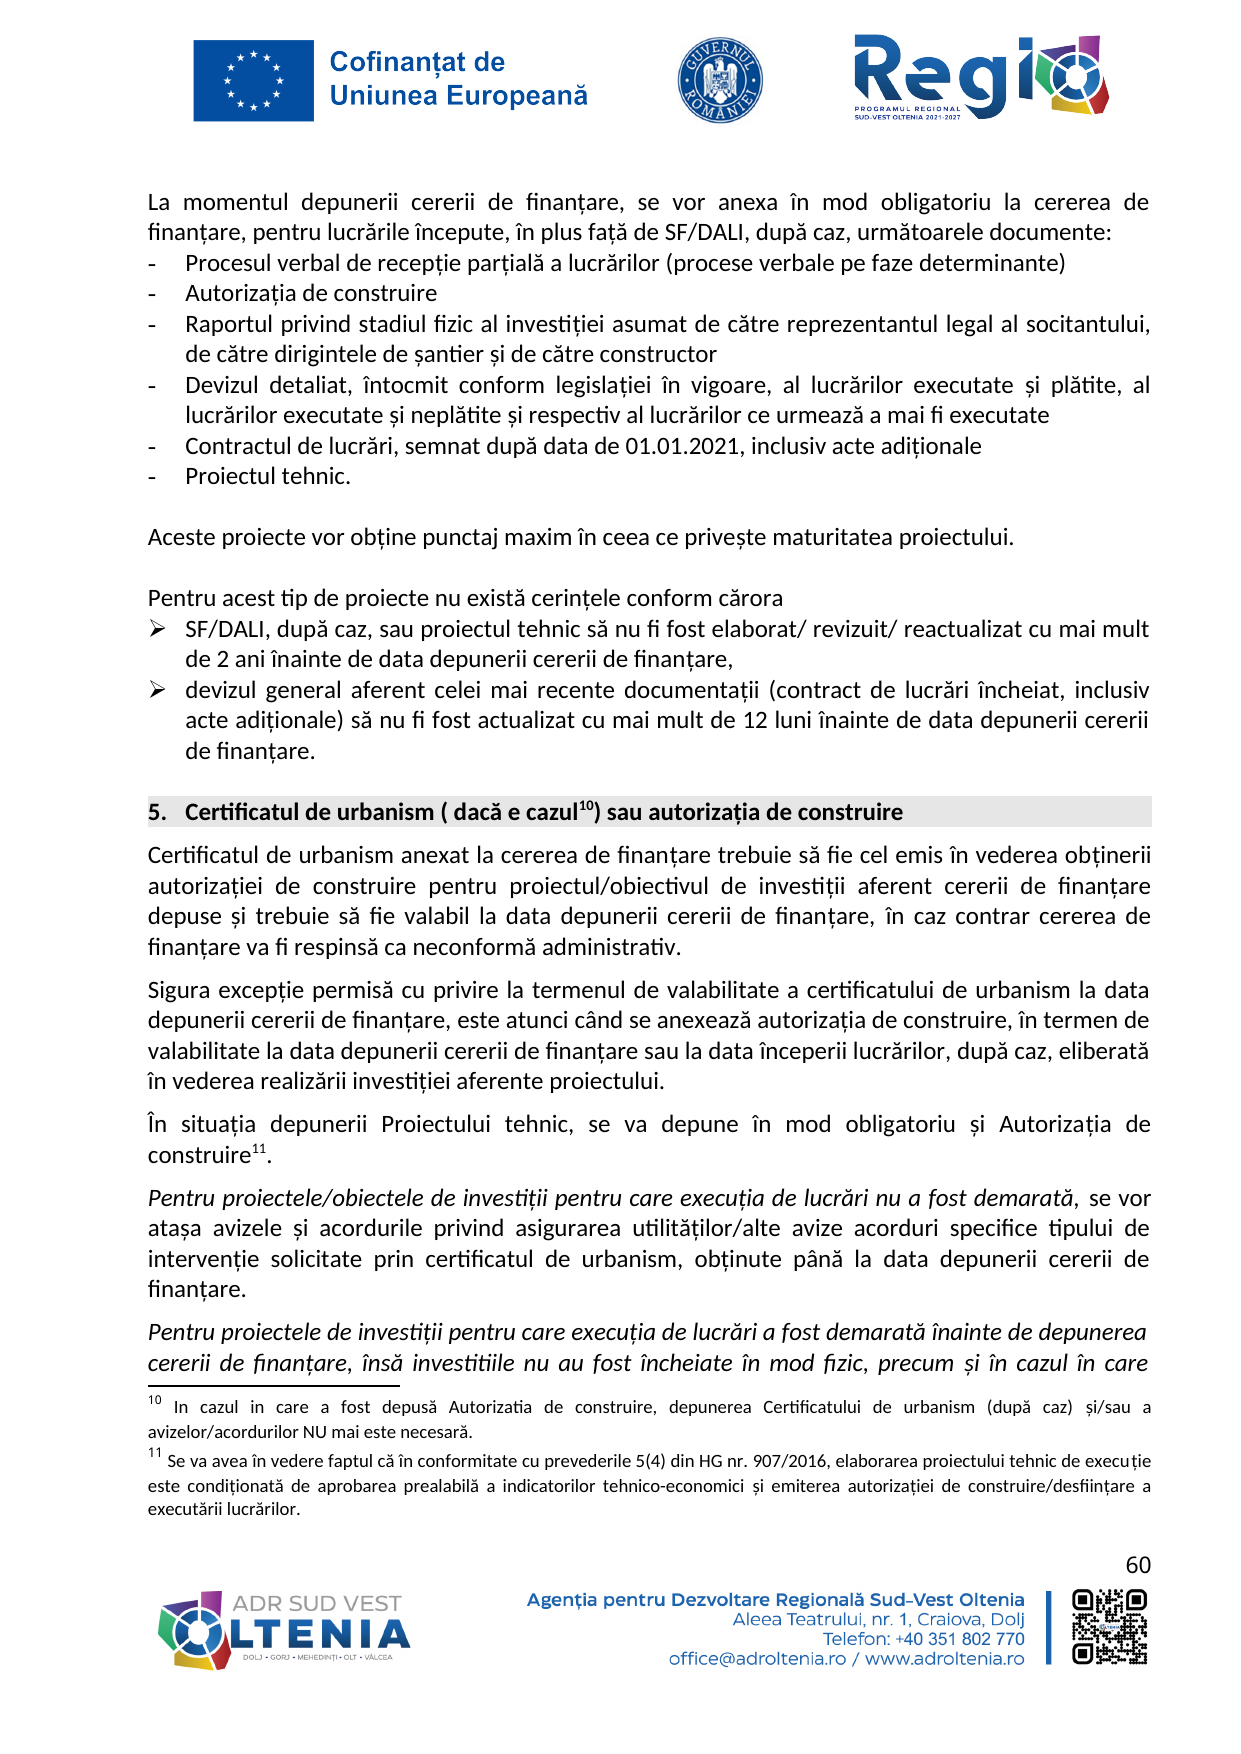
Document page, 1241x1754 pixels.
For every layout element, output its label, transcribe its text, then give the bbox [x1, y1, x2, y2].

list Autorizaţia de construire [148, 277, 1152, 308]
text Certificatul de urbanism anexat la cererea de finanţare trebuie să fie cel emis în vederea obţinerii autorizaţiei de construire pentru proiectul/obiectivul de investiţii aferent cererii de finanțare depuse și trebuie să fie valabil la data depunerii cererii de finanţare, în caz contrar cererea de finanțare va fi respinsă ca neconformă administrativ. [148, 839, 1152, 961]
list devizul general aferent celei mai recente documentații (contract de lucrări încheiat, inclusiv acte adiționale) să nu fi fost actualizat cu mai mult de 12 luni înainte de data depunerii cererii de finanţare. [148, 674, 1152, 766]
list Contractul de lucrări, semnat după data de 01.01.2021, inclusiv acte adiționale [148, 430, 1152, 461]
picture [188, 35, 590, 125]
picture [148, 1579, 1152, 1677]
text Pentru acest tip de proiecte nu există cerințele conform cărora [148, 583, 1152, 613]
text Aceste proiecte vor obţine punctaj maxim în ceea ce priveşte maturitatea proiectului. [148, 522, 1152, 552]
text În situaţia depunerii Proiectului tehnic, se va depune în mod obligatoriu și Autorizaţia de construire. [148, 1108, 1152, 1169]
text La momentul depunerii cererii de finanțare, se vor anexa în mod obligatoriu la cererea de finanțare, pentru lucrările începute, în plus față de SF/DALI, după caz, următoarele documente: [148, 186, 1152, 247]
list Raportul privind stadiul fizic al investiţiei asumat de către reprezentantul legal al socitantului, de către dirigintele de şantier şi de către constructor [148, 308, 1152, 369]
text Pentru proiectele/obiectele de investiţii pentru care execuţia de lucrări nu a fost demarată, se vor atașa avizele și acordurile privind asigurarea utilităților/alte avize acorduri specifice tipului de intervenție solicitate prin certificatul de urbanism, obținute până la data depunerii cererii de finanțare. [148, 1182, 1152, 1304]
list Devizul detaliat, întocmit conform legislaţiei în vigoare, al lucrărilor executate şi plătite, al lucrărilor executate şi neplătite şi respectiv al lucrărilor ce urmează a mai fi executate [148, 369, 1152, 430]
picture [852, 33, 1111, 123]
list Proiectul tehnic. [148, 461, 1152, 491]
list Certificatul de urbanism ( dacă e cazul) sau autorizaţia de construire [148, 796, 1152, 827]
list SF/DALI, după caz, sau proiectul tehnic să nu fi fost elaborat/ revizuit/ reactualizat cu mai mult de 2 ani înainte de data depunerii cererii de finanţare, [148, 613, 1152, 674]
list Procesul verbal de recepţie parţială a lucrărilor (procese verbale pe faze determinante) [148, 247, 1152, 277]
picture [674, 35, 768, 125]
text Sigura excepție permisă cu privire la termenul de valabilitate a certificatului de urbanism la data depunerii cererii de finanțare, este atunci când se anexează autorizația de construire, în termen de valabilitate la data depunerii cererii de finanțare sau la data începerii lucrărilor, după caz, eliberată în vederea realizării investiției aferente proiectului. [148, 974, 1152, 1096]
